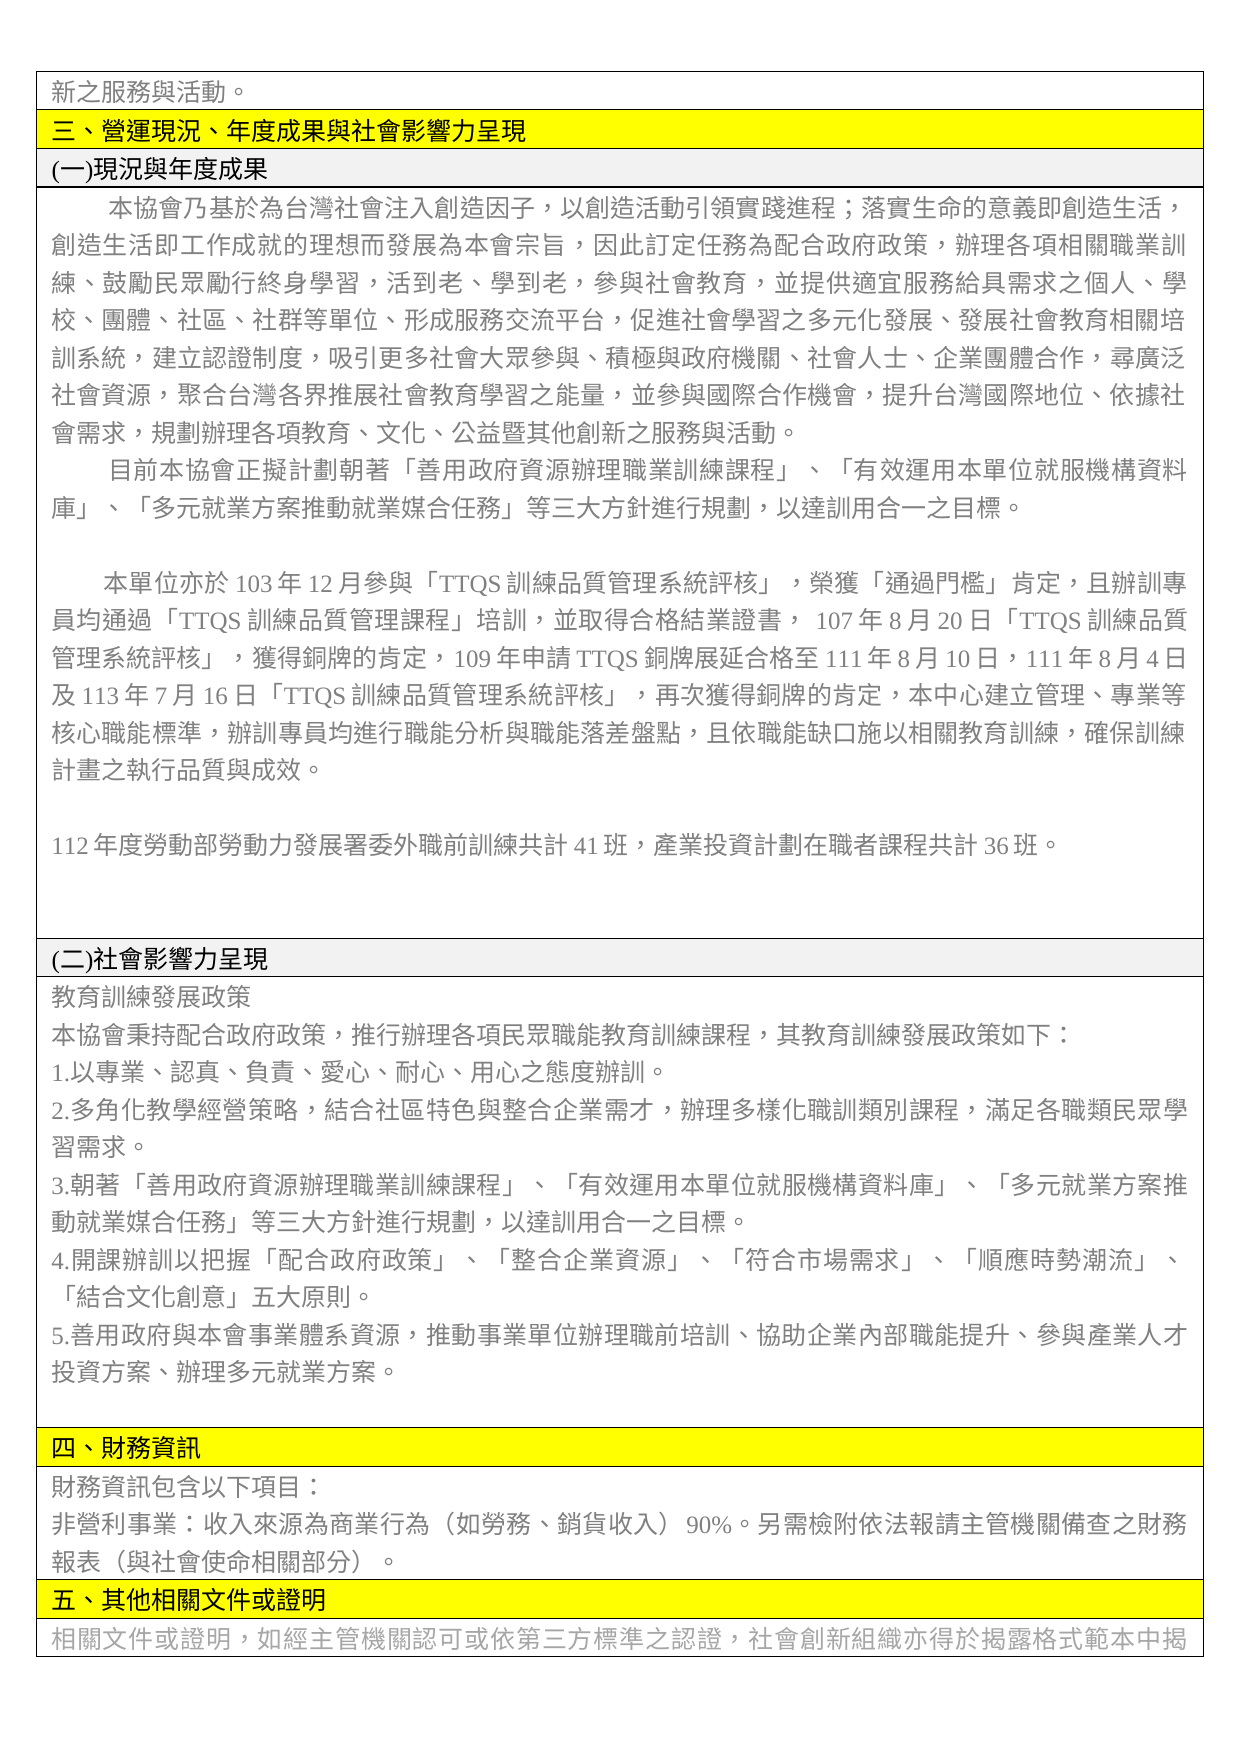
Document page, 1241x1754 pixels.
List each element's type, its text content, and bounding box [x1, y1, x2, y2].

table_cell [37, 72, 1203, 109]
table_cell 四、財務資訊 [37, 1428, 1203, 1466]
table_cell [37, 1619, 1203, 1656]
table_cell 三、營運現況、年度成果與社會影響力呈現 [37, 110, 1203, 148]
table_cell (二)社會影響力呈現 [37, 939, 1203, 976]
table_cell 本協會乃基於為台灣社會注入創造因子，以創造活動引領實踐進程；落實生命的意義即創造生活，創造生活即工作成就的理想而發展為本會宗旨，因此訂定任務為配合政府政策，辦理各項相關職業訓練、鼓勵民眾勵行終身學習，活到老、學到老，參與社會教育，並提供適宜服務給具需求之個人、學校、團體、社區、社群等單位、形成服務交流平台，促進社會學習之多元化發展、發展社會教育相關培訓系統，建立認證制度，吸引更多社會大眾參與、積極與政府機關、社會人士、企業團體合作，尋廣泛社會資源，聚合台灣各界推展社會教育學習之能量，並參與國際合作機會，提升台灣國際地位、依據社會需求，規劃辦理各項教育、文化、公益暨其他創新之服務與活動。 目前本協會正擬計劃朝著「善用政府資源辦理職業訓練課程」、「有效運用本單位就服機構資料庫」、「多元就業方案推動就業媒合任務」等三大方針進行規劃，以達訓用合一之目標。 本單位亦於103年12月參與「TTQS訓練品質管理系統評核」，榮獲「通過門檻」肯定，且辦訓專員均通過「TTQS訓練品質管理課程」培訓，並取得合格結業證書， 107年8月20日「TTQS訓練品質管理系統評核」，獲得銅牌的肯定，109年申請TTQS銅牌展延合格至111年8月10日，111年8月4日及113年7月16日「TTQS訓練品質管理系統評核」，再次獲得銅牌的肯定，本中心建立管理、專業等核心職能標準，辦訓專員均進行職能分析與職能落差盤點，且依職能缺口施以相關教育訓練，確保訓練計畫之執行品質與成效。 112年度勞動部勞動力發展署委外職前訓練共計41班，產業投資計劃在職者課程共計36班。 [37, 188, 1203, 937]
table_cell 財務資訊包含以下項目： 非營利事業：收入來源為商業行為（如勞務、銷貨收入）90%。另需檢附依法報請主管機關備查之財務報表（與社會使命相關部分）。 [37, 1467, 1203, 1579]
table_cell 五、其他相關文件或證明 [37, 1580, 1203, 1618]
table_cell 教育訓練發展政策 本協會秉持配合政府政策，推行辦理各項民眾職能教育訓練課程，其教育訓練發展政策如下： 1.以專業、認真、負責、愛心、耐心、用心之態度辦訓。 2.多角化教學經營策略，結合社區特色與整合企業需才，辦理多樣化職訓類別課程，滿足各職類民眾學習需求。 3.朝著「善用政府資源辦理職業訓練課程」、「有效運用本單位就服機構資料庫」、「多元就業方案推動就業媒合任務」等三大方針進行規劃，以達訓用合一之目標。 4.開課辦訓以把握「配合政府政策」、「整合企業資源」、「符合市場需求」、「順應時勢潮流」、「結合文化創意」五大原則。 5.善用政府與本會事業體系資源，推動事業單位辦理職前培訓、協助企業內部職能提升、參與產業人才投資方案、辦理多元就業方案。 [37, 977, 1203, 1427]
table_cell (一)現況與年度成果 [37, 149, 1203, 186]
